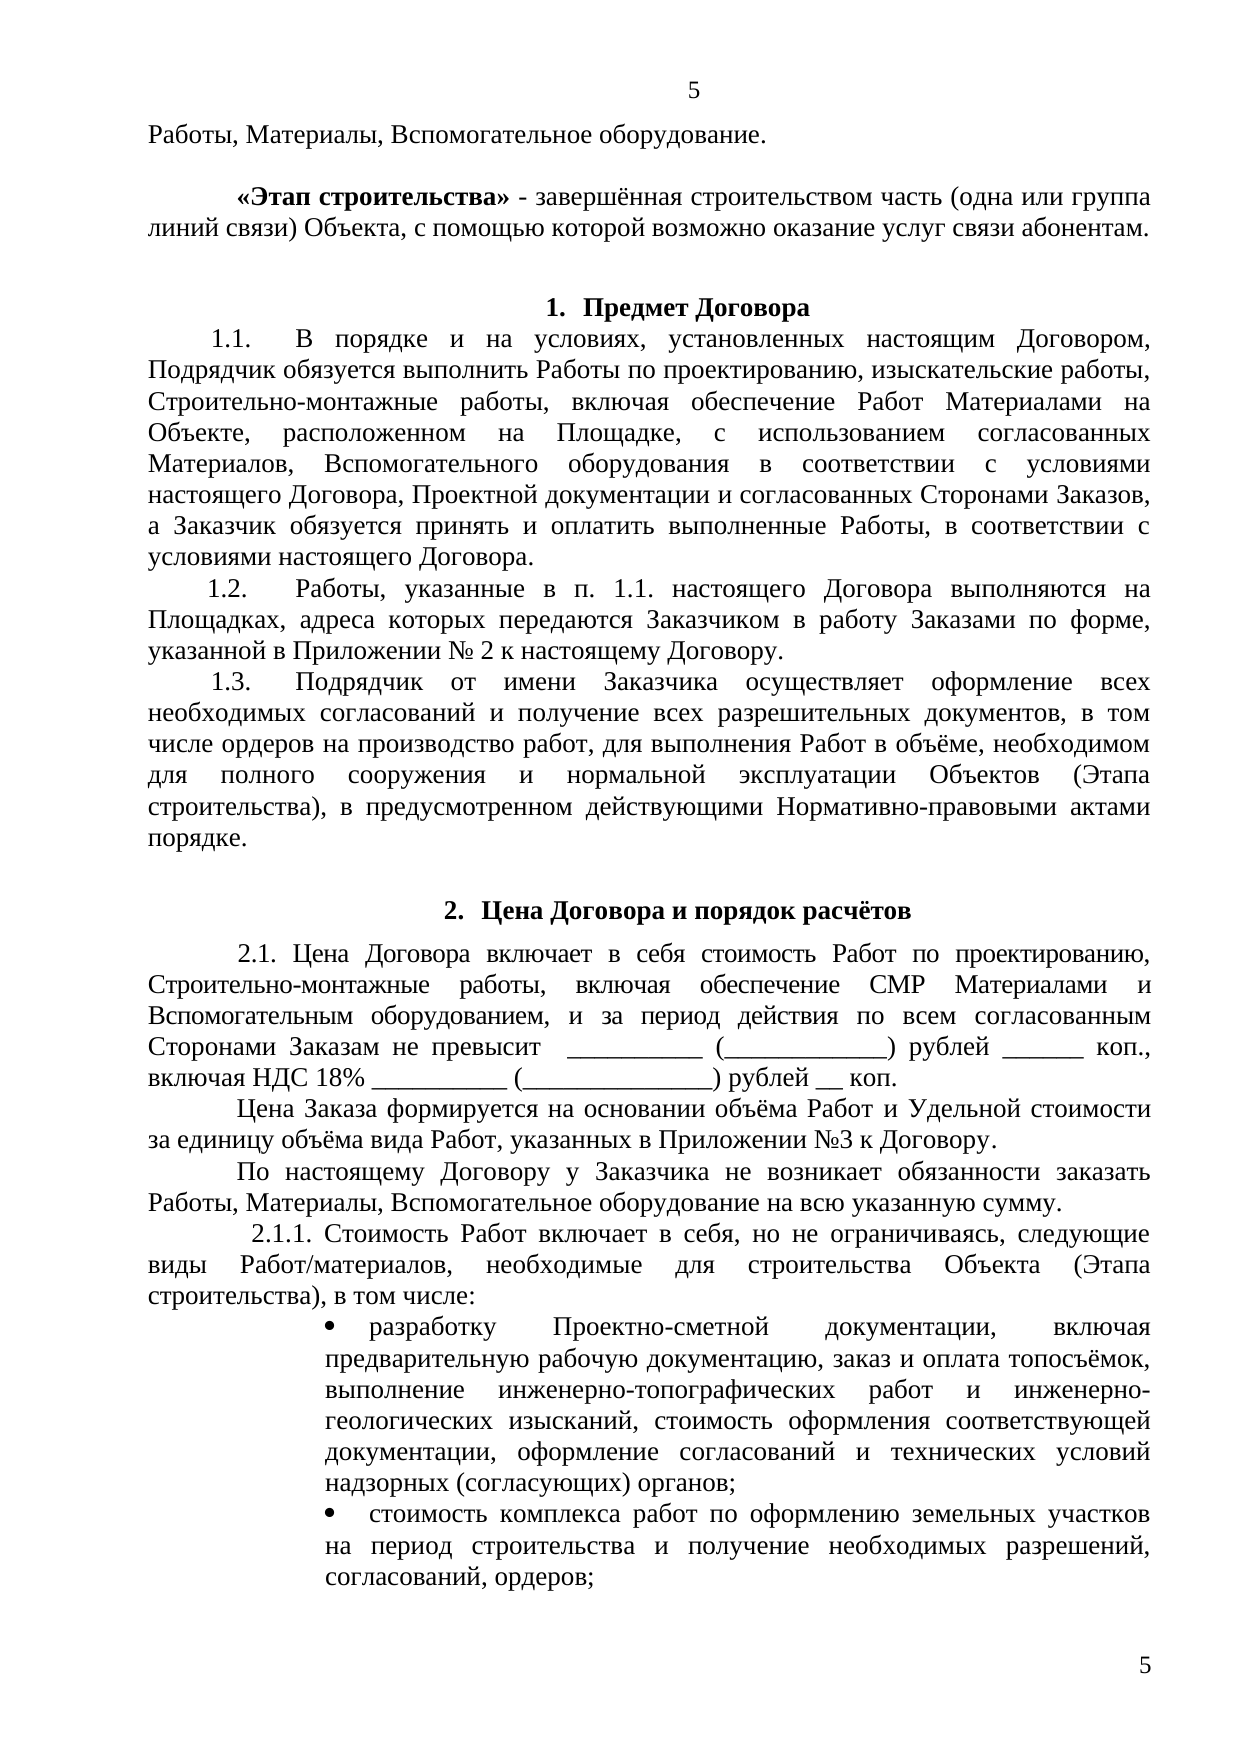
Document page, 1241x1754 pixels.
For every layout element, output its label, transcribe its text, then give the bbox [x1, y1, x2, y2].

list В порядке и на условиях, установленных настоящим Договором, Подрядчик обязуется выполнить Работы по проектированию, изыскательские работы, Строительно-монтажные работы, включая обеспечение Работ Материалами на Объекте, расположенном на Площадке, с использованием согласованных Материалов, Вспомогательного оборудования в соответствии с условиями настоящего Договора, Проектной документации и согласованных Сторонами Заказов, а Заказчик обязуется принять и оплатить выполненные Работы, в соответствии с условиями настоящего Договора. [148, 322, 1152, 572]
list Подрядчик от имени Заказчика осуществляет оформление всех необходимых согласований и получение всех разрешительных документов, в том числе ордеров на производство работ, для выполнения Работ в объёме, необходимом для полного сооружения и нормальной эксплуатации Объектов (Этапа строительства), в предусмотренном действующими Нормативно-правовыми актами порядке. [148, 665, 1152, 852]
subtitle 2.1. Цена Договора включает в себя стоимость Работ по проектированию, Строительно-монтажные работы, включая обеспечение СМР Материалами и Вспомогательным оборудованием, и за период действия по всем согласованным Сторонами Заказам не превысит __________ (____________) рублей ______ коп., включая НДС 18% __________ (______________) рублей __ коп. [148, 937, 1152, 1092]
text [148, 118, 1152, 149]
text 2.1.1. Стоимость Работ включает в себя, но не ограничиваясь, следующие виды Работ/материалов, необходимые для строительства Объекта (Этапа строительства), в том числе: [148, 1217, 1152, 1311]
text «Этап строительства» - завершённая строительством часть (одна или группа линий связи) Объекта, с помощью которой возможно оказание услуг связи абонентам. [148, 180, 1152, 243]
list разработку Проектно-сметной документации, включая предварительную рабочую документацию, заказ и оплата топосъёмок, выполнение инженерно-топографических работ и инженерно-геологических изысканий, стоимость оформления соответствующей документации, оформление согласований и технических условий надзорных (согласующих) органов; [325, 1311, 1152, 1497]
list Работы, указанные в п. 1.1. настоящего Договора выполняются на Площадках, адреса которых передаются Заказчиком в работу Заказами по форме, указанной в Приложении № 2 к настоящему Договору. [148, 572, 1152, 665]
list Цена Договора и порядок расчётов [204, 894, 1152, 926]
text По настоящему Договору у Заказчика не возникает обязанности заказать Работы, Материалы, Вспомогательное оборудование на всю указанную сумму. [148, 1155, 1152, 1217]
text Цена Заказа формируется на основании объёма Работ и Удельной стоимости за единицу объёма вида Работ, указанных в Приложении №3 к Договору. [148, 1092, 1152, 1155]
list стоимость комплекса работ по оформлению земельных участков на период строительства и получение необходимых разрешений, согласований, ордеров; [325, 1497, 1152, 1591]
list Предмет Договора [204, 291, 1152, 322]
